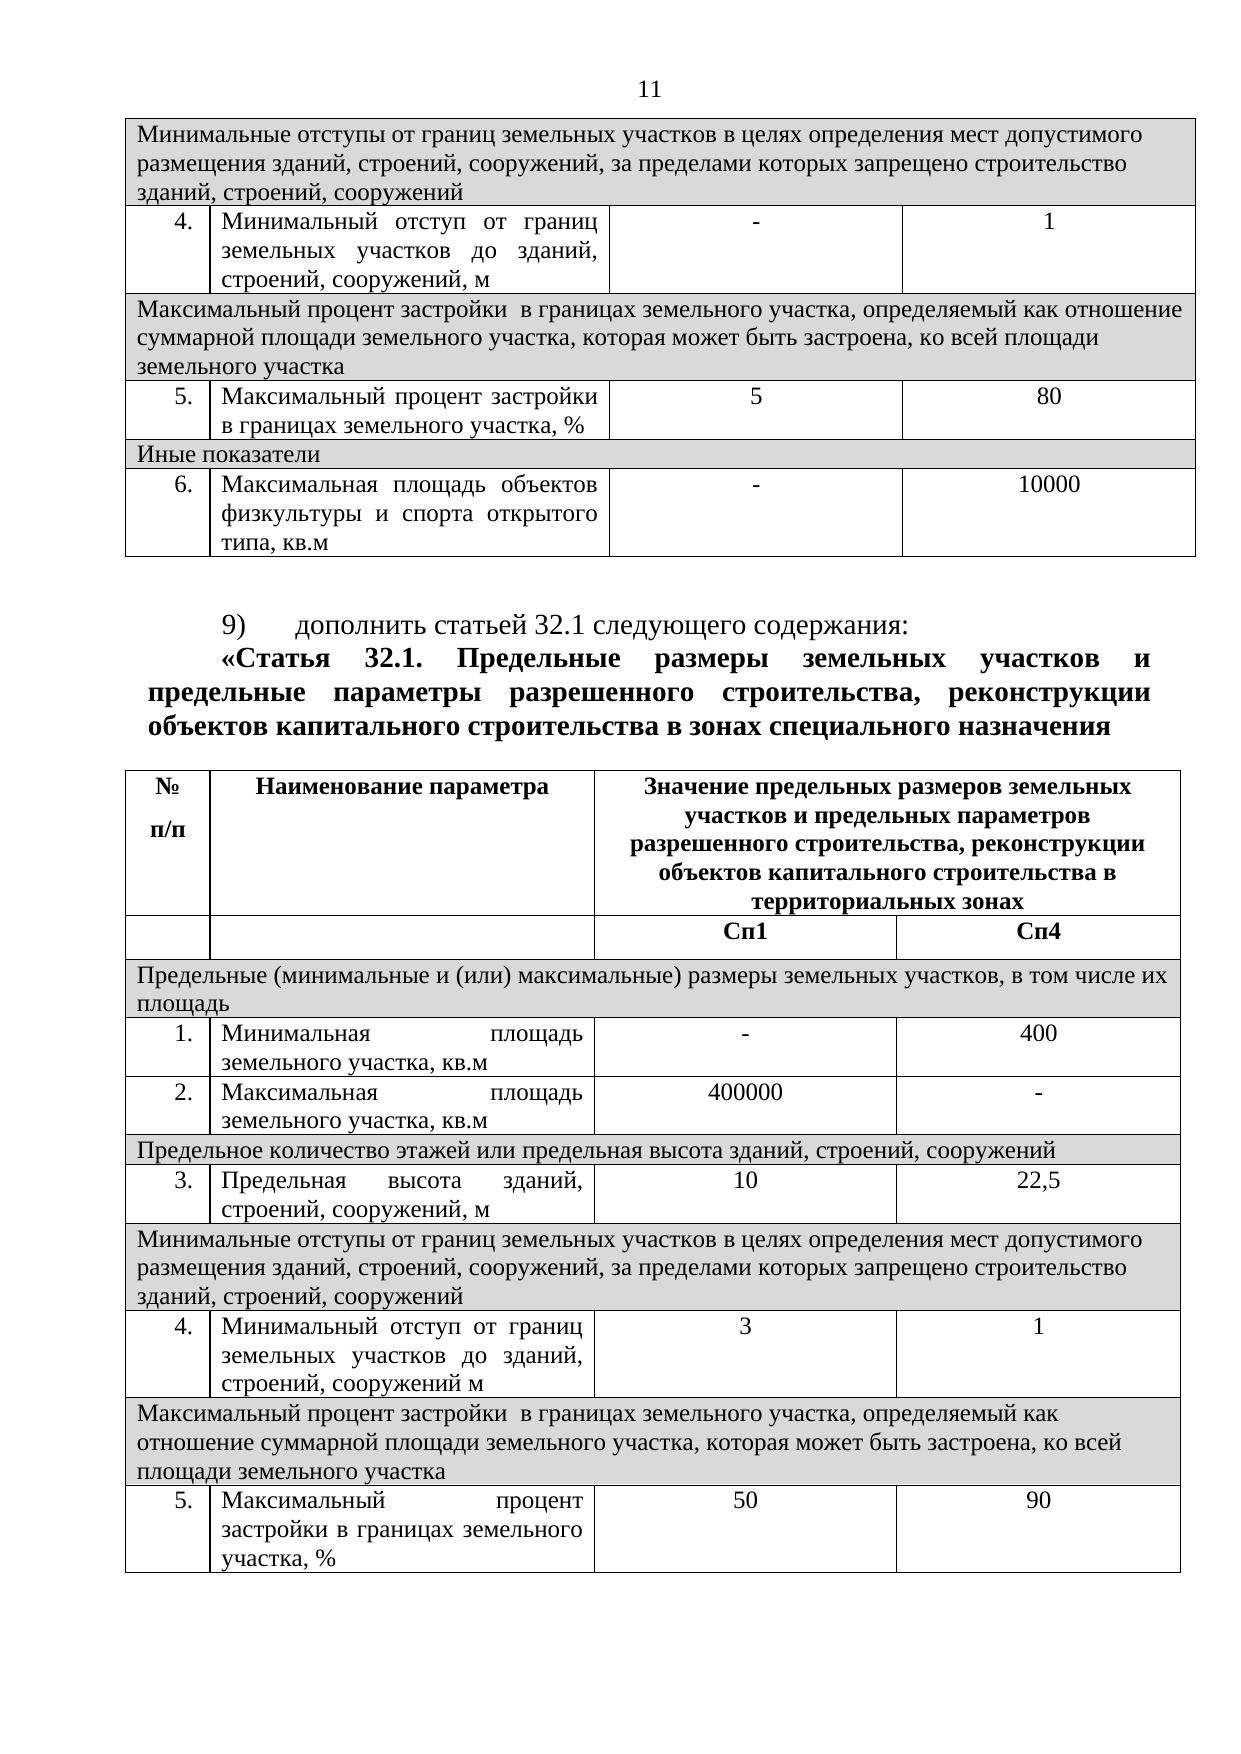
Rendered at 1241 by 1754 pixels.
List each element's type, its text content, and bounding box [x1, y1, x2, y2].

table_cell 3 [595, 1311, 896, 1397]
table_cell 400 [897, 1018, 1180, 1076]
table_cell 1 [897, 1311, 1180, 1397]
table_cell Максимальный процент застройки в границах земельного участка, определяемый как отношение суммарной площади земельного участка, которая может быть застроена, ко всей площади земельного участка [126, 294, 1195, 380]
table_cell Максимальный процент застройки в границах земельного участка, определяемый как отношение суммарной площади земельного участка, которая может быть застроена, ко всей площади земельного участка [126, 1398, 1180, 1484]
table_cell Минимальные отступы от границ земельных участков в целях определения мест допустимого размещения зданий, строений, сооружений, за пределами которых запрещено строительство зданий, строений, сооружений [126, 1224, 1180, 1310]
table_cell [126, 1311, 209, 1397]
table_cell Минимальная площадь земельного участка, кв.м [211, 1018, 594, 1076]
table_cell - [610, 206, 902, 293]
table_header Значение предельных размеров земельных участков и предельных параметров разрешенного строительства, реконструкции объектов капитального строительства в территориальных зонах [595, 771, 1180, 915]
table_cell 90 [897, 1486, 1180, 1572]
table_cell Сп4 [897, 916, 1180, 959]
table_cell Минимальный отступ от границ земельных участков до зданий, строений, сооружений м [211, 1311, 594, 1397]
table_cell [126, 1165, 209, 1223]
table_cell 10000 [903, 469, 1195, 556]
table_cell 400000 [595, 1077, 896, 1134]
table_cell - [595, 1018, 896, 1076]
table_cell Минимальный отступ от границ земельных участков до зданий, строений, сооружений, м [211, 206, 609, 293]
table_cell 80 [903, 381, 1195, 438]
table_cell Минимальные отступы от границ земельных участков в целях определения мест допустимого размещения зданий, строений, сооружений, за пределами которых запрещено строительство зданий, строений, сооружений [126, 119, 1195, 205]
table_cell Максимальный процент застройки в границах земельного участка, % [211, 381, 609, 438]
table_header № п/п [126, 771, 209, 915]
table_cell Иные показатели [126, 440, 1195, 468]
table_cell [126, 469, 209, 556]
table_cell Сп1 [595, 916, 896, 959]
table_cell 22,5 [897, 1165, 1180, 1223]
table_cell [126, 381, 209, 438]
table_cell [211, 916, 594, 959]
table_cell [126, 1486, 209, 1572]
table_cell [126, 916, 209, 959]
table_cell Максимальная площадь объектов физкультуры и спорта открытого типа, кв.м [211, 469, 609, 556]
table_cell [126, 1077, 209, 1134]
table_cell 5 [610, 381, 902, 438]
table_header Наименование параметра [211, 771, 594, 915]
table_cell Предельная высота зданий, строений, сооружений, м [211, 1165, 594, 1223]
table_cell 1 [903, 206, 1195, 293]
table_cell Максимальная площадь земельного участка, кв.м [211, 1077, 594, 1134]
table_cell - [610, 469, 902, 556]
table_cell - [897, 1077, 1180, 1134]
list дополнить статьей 32.1 следующего содержания: [148, 607, 1152, 641]
table_cell Максимальный процент застройки в границах земельного участка, % [211, 1486, 594, 1572]
text «Статья 32.1. Предельные размеры земельных участков и предельные параметры разрешенного строительства, реконструкции объектов капитального строительства в зонах специального назначения [148, 641, 1152, 741]
table_cell 50 [595, 1486, 896, 1572]
table_cell [126, 1018, 209, 1076]
table_cell 10 [595, 1165, 896, 1223]
table_cell Предельное количество этажей или предельная высота зданий, строений, сооружений [126, 1135, 1180, 1164]
table_cell Предельные (минимальные и (или) максимальные) размеры земельных участков, в том числе их площадь [126, 960, 1180, 1017]
table_cell [126, 206, 209, 293]
